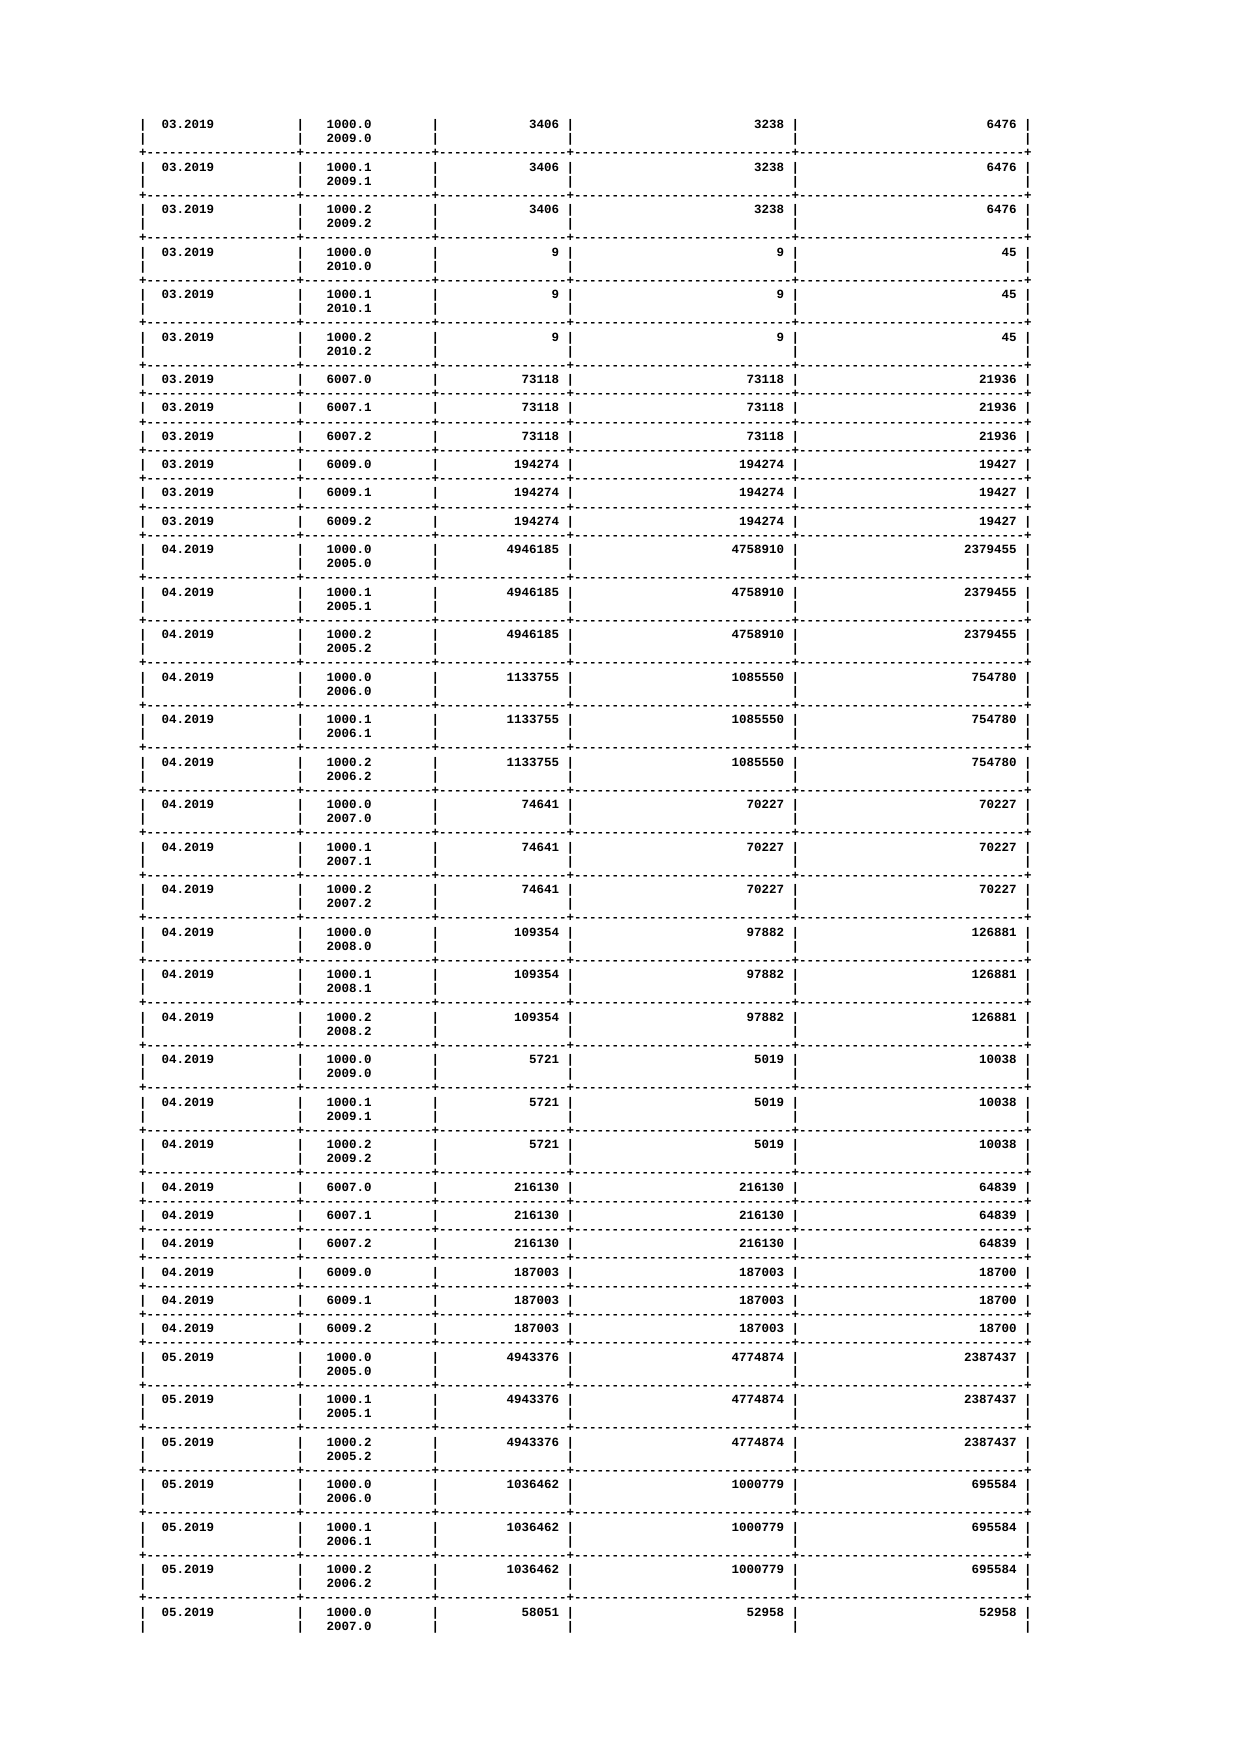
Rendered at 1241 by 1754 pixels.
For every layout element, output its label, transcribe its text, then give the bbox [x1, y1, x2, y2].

text | 04.2019 | 1000.2 | 1133755 | 1085550 | 754780 | [139, 756, 1101, 770]
text | | 2006.2 | | | | [139, 770, 1101, 784]
text | | 2006.0 | | | | [139, 685, 1101, 699]
text +--------------------+-----------------+-----------------+-----------------------------+------------------------------+ [139, 1251, 1101, 1266]
text | 05.2019 | 1000.1 | 1036462 | 1000779 | 695584 | [139, 1521, 1101, 1535]
text | 04.2019 | 6007.0 | 216130 | 216130 | 64839 | [139, 1181, 1101, 1195]
text | | 2007.1 | | | | [139, 855, 1101, 869]
text | 04.2019 | 1000.1 | 109354 | 97882 | 126881 | [139, 968, 1101, 982]
text | | 2007.2 | | | | [139, 897, 1101, 911]
text | 04.2019 | 6007.2 | 216130 | 216130 | 64839 | [139, 1237, 1101, 1251]
text | 03.2019 | 1000.1 | 3406 | 3238 | 6476 | [139, 161, 1101, 175]
text +--------------------+-----------------+-----------------+-----------------------------+------------------------------+ [139, 699, 1101, 713]
text +--------------------+-----------------+-----------------+-----------------------------+------------------------------+ [139, 614, 1101, 628]
text +--------------------+-----------------+-----------------+-----------------------------+------------------------------+ [139, 1421, 1101, 1436]
text | | 2005.2 | | | | [139, 642, 1101, 656]
text +--------------------+-----------------+-----------------+-----------------------------+------------------------------+ [139, 231, 1101, 246]
text | 04.2019 | 1000.0 | 1133755 | 1085550 | 754780 | [139, 671, 1101, 685]
text | | 2006.1 | | | | [139, 727, 1101, 741]
text +--------------------+-----------------+-----------------+-----------------------------+------------------------------+ [139, 571, 1101, 586]
text +--------------------+-----------------+-----------------+-----------------------------+------------------------------+ [139, 1336, 1101, 1351]
text | | 2006.1 | | | | [139, 1535, 1101, 1549]
text | | 2010.0 | | | | [139, 260, 1101, 274]
text | 04.2019 | 1000.0 | 109354 | 97882 | 126881 | [139, 926, 1101, 940]
text | 04.2019 | 1000.1 | 5721 | 5019 | 10038 | [139, 1096, 1101, 1110]
text | | 2009.2 | | | | [139, 217, 1101, 231]
text | 03.2019 | 6007.1 | 73118 | 73118 | 21936 | [139, 401, 1101, 416]
text +--------------------+-----------------+-----------------+-----------------------------+------------------------------+ [139, 316, 1101, 331]
text +--------------------+-----------------+-----------------+-----------------------------+------------------------------+ [139, 996, 1101, 1011]
text | 05.2019 | 1000.0 | 1036462 | 1000779 | 695584 | [139, 1478, 1101, 1492]
text | | 2005.0 | | | | [139, 1365, 1101, 1379]
text | 04.2019 | 1000.2 | 74641 | 70227 | 70227 | [139, 883, 1101, 897]
text | 03.2019 | 6009.1 | 194274 | 194274 | 19427 | [139, 486, 1101, 501]
text +--------------------+-----------------+-----------------+-----------------------------+------------------------------+ [139, 1280, 1101, 1294]
text +--------------------+-----------------+-----------------+-----------------------------+------------------------------+ [139, 1124, 1101, 1138]
text +--------------------+-----------------+-----------------+-----------------------------+------------------------------+ [139, 387, 1101, 401]
text | | 2005.0 | | | | [139, 557, 1101, 571]
text | 04.2019 | 1000.2 | 4946185 | 4758910 | 2379455 | [139, 628, 1101, 642]
text +--------------------+-----------------+-----------------+-----------------------------+------------------------------+ [139, 1166, 1101, 1181]
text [139, 146, 1101, 161]
text +--------------------+-----------------+-----------------+-----------------------------+------------------------------+ [139, 1195, 1101, 1209]
text +--------------------+-----------------+-----------------+-----------------------------+------------------------------+ [139, 1379, 1101, 1393]
text | 04.2019 | 6007.1 | 216130 | 216130 | 64839 | [139, 1209, 1101, 1223]
text +--------------------+-----------------+-----------------+-----------------------------+------------------------------+ [139, 1039, 1101, 1053]
text | | 2007.0 | | | | [139, 812, 1101, 826]
text | | 2010.1 | | | | [139, 302, 1101, 316]
text +--------------------+-----------------+-----------------+-----------------------------+------------------------------+ [139, 501, 1101, 515]
text +--------------------+-----------------+-----------------+-----------------------------+------------------------------+ [139, 826, 1101, 841]
text +--------------------+-----------------+-----------------+-----------------------------+------------------------------+ [139, 416, 1101, 430]
text | | 2009.2 | | | | [139, 1152, 1101, 1166]
text | 04.2019 | 1000.2 | 5721 | 5019 | 10038 | [139, 1138, 1101, 1152]
text +--------------------+-----------------+-----------------+-----------------------------+------------------------------+ [139, 911, 1101, 926]
text +--------------------+-----------------+-----------------+-----------------------------+------------------------------+ [139, 1308, 1101, 1322]
text | 04.2019 | 1000.1 | 4946185 | 4758910 | 2379455 | [139, 586, 1101, 600]
text | | 2005.1 | | | | [139, 600, 1101, 614]
text | | 2006.2 | | | | [139, 1577, 1101, 1591]
text +--------------------+-----------------+-----------------+-----------------------------+------------------------------+ [139, 359, 1101, 373]
text +--------------------+-----------------+-----------------+-----------------------------+------------------------------+ [139, 1549, 1101, 1563]
text | 04.2019 | 6009.0 | 187003 | 187003 | 18700 | [139, 1266, 1101, 1280]
text +--------------------+-----------------+-----------------+-----------------------------+------------------------------+ [139, 1223, 1101, 1237]
text | | 2009.0 | | | | [139, 132, 1101, 146]
text +--------------------+-----------------+-----------------+-----------------------------+------------------------------+ [139, 472, 1101, 486]
text | 03.2019 | 1000.0 | 9 | 9 | 45 | [139, 246, 1101, 260]
text | | 2005.1 | | | | [139, 1407, 1101, 1421]
text | | 2007.0 | | | | [139, 1620, 1101, 1634]
text | | 2009.0 | | | | [139, 1067, 1101, 1081]
text | 04.2019 | 1000.1 | 1133755 | 1085550 | 754780 | [139, 713, 1101, 727]
text +--------------------+-----------------+-----------------+-----------------------------+------------------------------+ [139, 741, 1101, 756]
text | 05.2019 | 1000.0 | 4943376 | 4774874 | 2387437 | [139, 1351, 1101, 1365]
text +--------------------+-----------------+-----------------+-----------------------------+------------------------------+ [139, 444, 1101, 458]
text +--------------------+-----------------+-----------------+-----------------------------+------------------------------+ [139, 1506, 1101, 1521]
text +--------------------+-----------------+-----------------+-----------------------------+------------------------------+ [139, 529, 1101, 543]
text | | 2010.2 | | | | [139, 345, 1101, 359]
text | 03.2019 | 6007.0 | 73118 | 73118 | 21936 | [139, 373, 1101, 387]
text +--------------------+-----------------+-----------------+-----------------------------+------------------------------+ [139, 954, 1101, 968]
text | | 2009.1 | | | | [139, 1110, 1101, 1124]
text | | 2008.2 | | | | [139, 1025, 1101, 1039]
text | | 2005.2 | | | | [139, 1450, 1101, 1464]
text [139, 1591, 1101, 1606]
text | 04.2019 | 1000.1 | 74641 | 70227 | 70227 | [139, 841, 1101, 855]
text +--------------------+-----------------+-----------------+-----------------------------+------------------------------+ [139, 656, 1101, 671]
text | 04.2019 | 6009.1 | 187003 | 187003 | 18700 | [139, 1294, 1101, 1308]
text | | 2008.1 | | | | [139, 982, 1101, 996]
text | 04.2019 | 6009.2 | 187003 | 187003 | 18700 | [139, 1322, 1101, 1336]
text | 03.2019 | 1000.1 | 9 | 9 | 45 | [139, 288, 1101, 302]
text +--------------------+-----------------+-----------------+-----------------------------+------------------------------+ [139, 1081, 1101, 1096]
text | 04.2019 | 1000.0 | 4946185 | 4758910 | 2379455 | [139, 543, 1101, 557]
text | 05.2019 | 1000.2 | 1036462 | 1000779 | 695584 | [139, 1563, 1101, 1577]
text +--------------------+-----------------+-----------------+-----------------------------+------------------------------+ [139, 1464, 1101, 1478]
text | 03.2019 | 6009.0 | 194274 | 194274 | 19427 | [139, 458, 1101, 472]
text | 04.2019 | 1000.2 | 109354 | 97882 | 126881 | [139, 1011, 1101, 1025]
text +--------------------+-----------------+-----------------+-----------------------------+------------------------------+ [139, 869, 1101, 883]
text | 05.2019 | 1000.0 | 58051 | 52958 | 52958 | [139, 1606, 1101, 1620]
text | 03.2019 | 1000.2 | 9 | 9 | 45 | [139, 331, 1101, 345]
text | 03.2019 | 1000.2 | 3406 | 3238 | 6476 | [139, 203, 1101, 217]
text | 03.2019 | 6009.2 | 194274 | 194274 | 19427 | [139, 515, 1101, 529]
text | 05.2019 | 1000.2 | 4943376 | 4774874 | 2387437 | [139, 1436, 1101, 1450]
text +--------------------+-----------------+-----------------+-----------------------------+------------------------------+ [139, 784, 1101, 798]
text | | 2009.1 | | | | [139, 175, 1101, 189]
text +--------------------+-----------------+-----------------+-----------------------------+------------------------------+ [139, 189, 1101, 203]
text | 03.2019 | 1000.0 | 3406 | 3238 | 6476 | [139, 118, 1101, 132]
text | 04.2019 | 1000.0 | 74641 | 70227 | 70227 | [139, 798, 1101, 812]
text | | 2008.0 | | | | [139, 940, 1101, 954]
text | | 2006.0 | | | | [139, 1492, 1101, 1506]
text | 05.2019 | 1000.1 | 4943376 | 4774874 | 2387437 | [139, 1393, 1101, 1407]
text +--------------------+-----------------+-----------------+-----------------------------+------------------------------+ [139, 274, 1101, 288]
text | 04.2019 | 1000.0 | 5721 | 5019 | 10038 | [139, 1053, 1101, 1067]
text | 03.2019 | 6007.2 | 73118 | 73118 | 21936 | [139, 430, 1101, 444]
